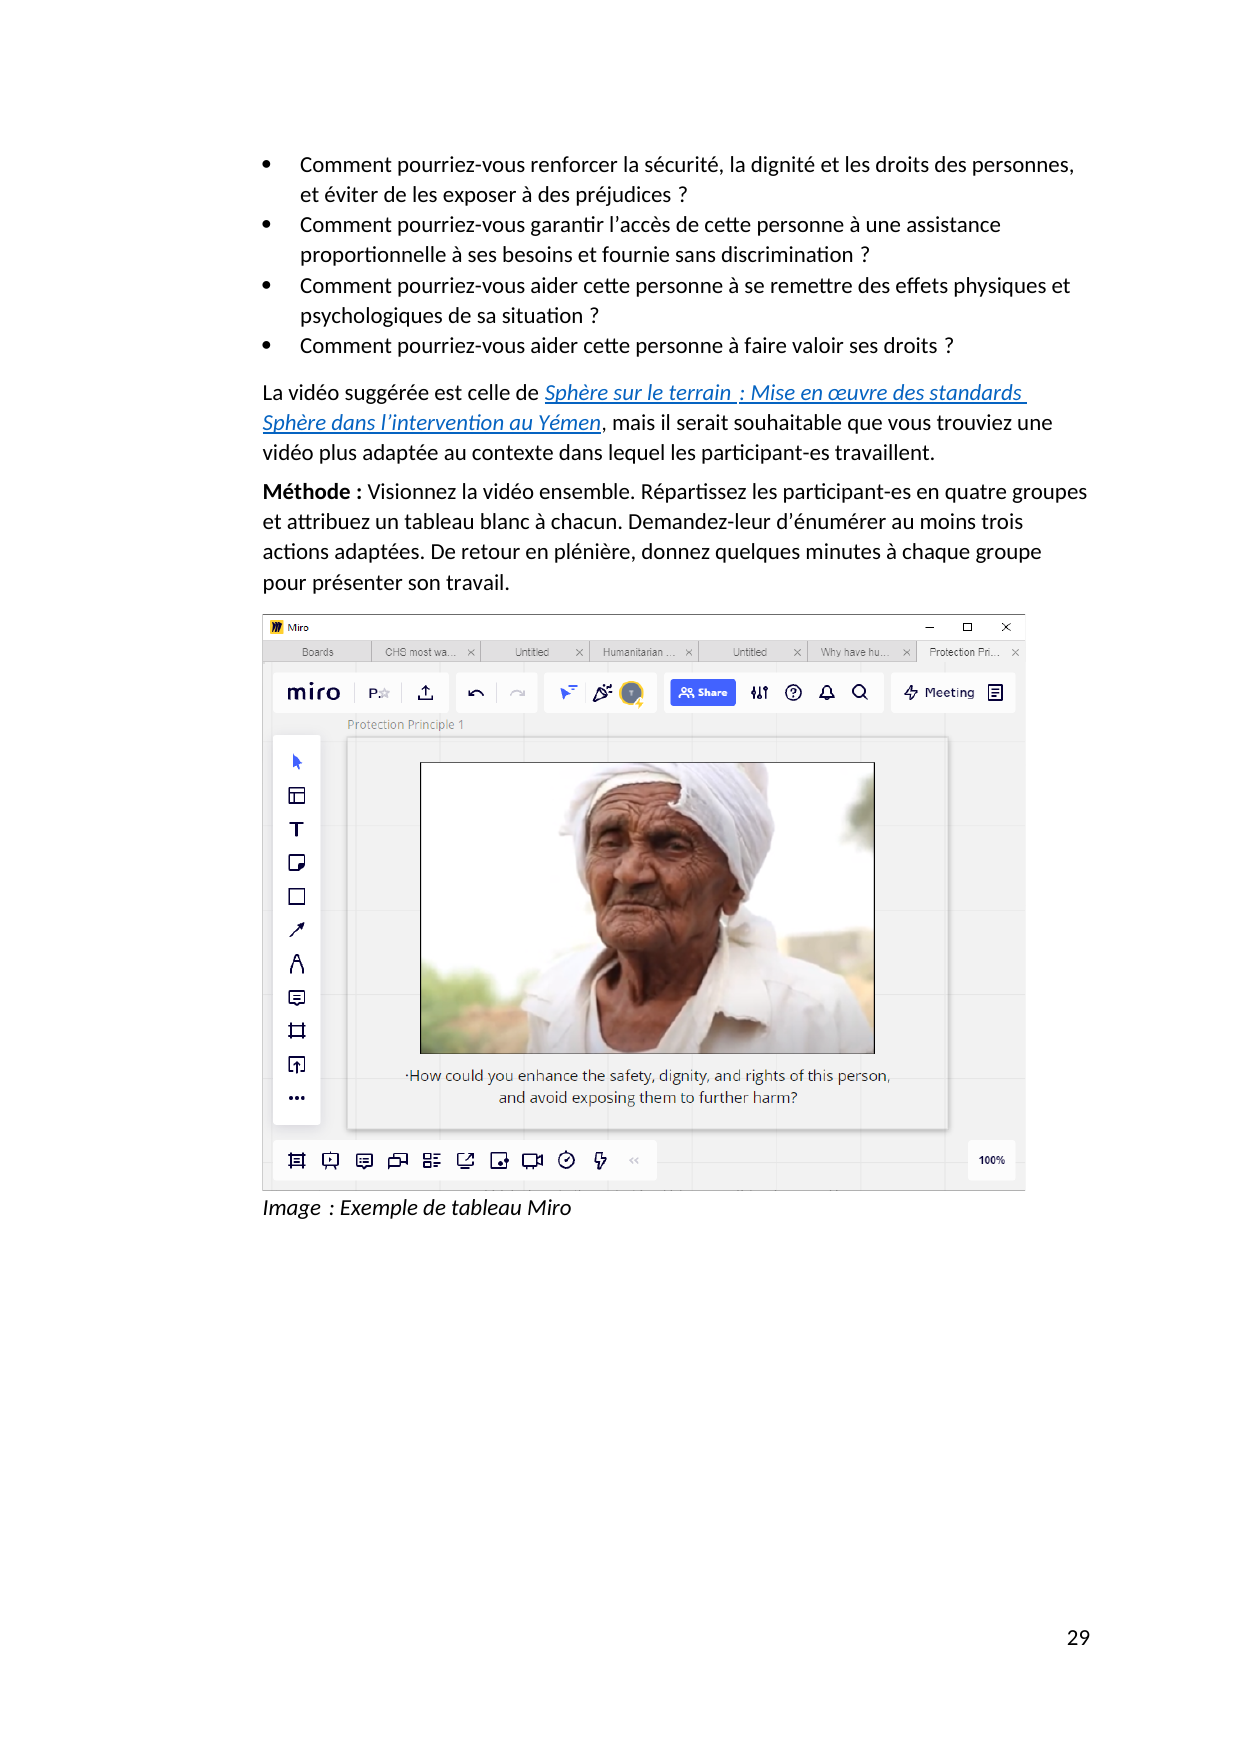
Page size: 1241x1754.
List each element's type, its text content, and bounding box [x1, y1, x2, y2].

text Image : Exemple de tableau Miro [262, 1193, 1090, 1221]
text Méthode : Visionnez la vidéo ensemble. Répartissez les participant-es en quatre groupes et attribuez un tableau blanc à chacun. Demandez-leur d’énumérer au moins trois actions adaptées. De retour en plénière, donnez quelques minutes à chaque groupe pour présenter son travail. [262, 477, 1090, 596]
text La vidéo suggérée est celle de Sphère sur le terrain : Mise en œuvre des standards Sphère dans l’intervention au Yémen, mais il serait souhaitable que vous trouviez une vidéo plus adaptée au contexte dans lequel les participant-es travaillent. [262, 378, 1090, 467]
list Comment pourriez-vous aider cette personne à faire valoir ses droits ? [262, 331, 1090, 359]
list Comment pourriez-vous garantir l’accès de cette personne à une assistance proportionnelle à ses besoins et fournie sans discrimination ? [262, 210, 1090, 269]
picture [262, 614, 1026, 1191]
list Comment pourriez-vous aider cette personne à se remettre des effets physiques et psychologiques de sa situation ? [262, 271, 1090, 329]
list Comment pourriez-vous renforcer la sécurité, la dignité et les droits des personnes, et éviter de les exposer à des préjudices ? [262, 150, 1090, 208]
